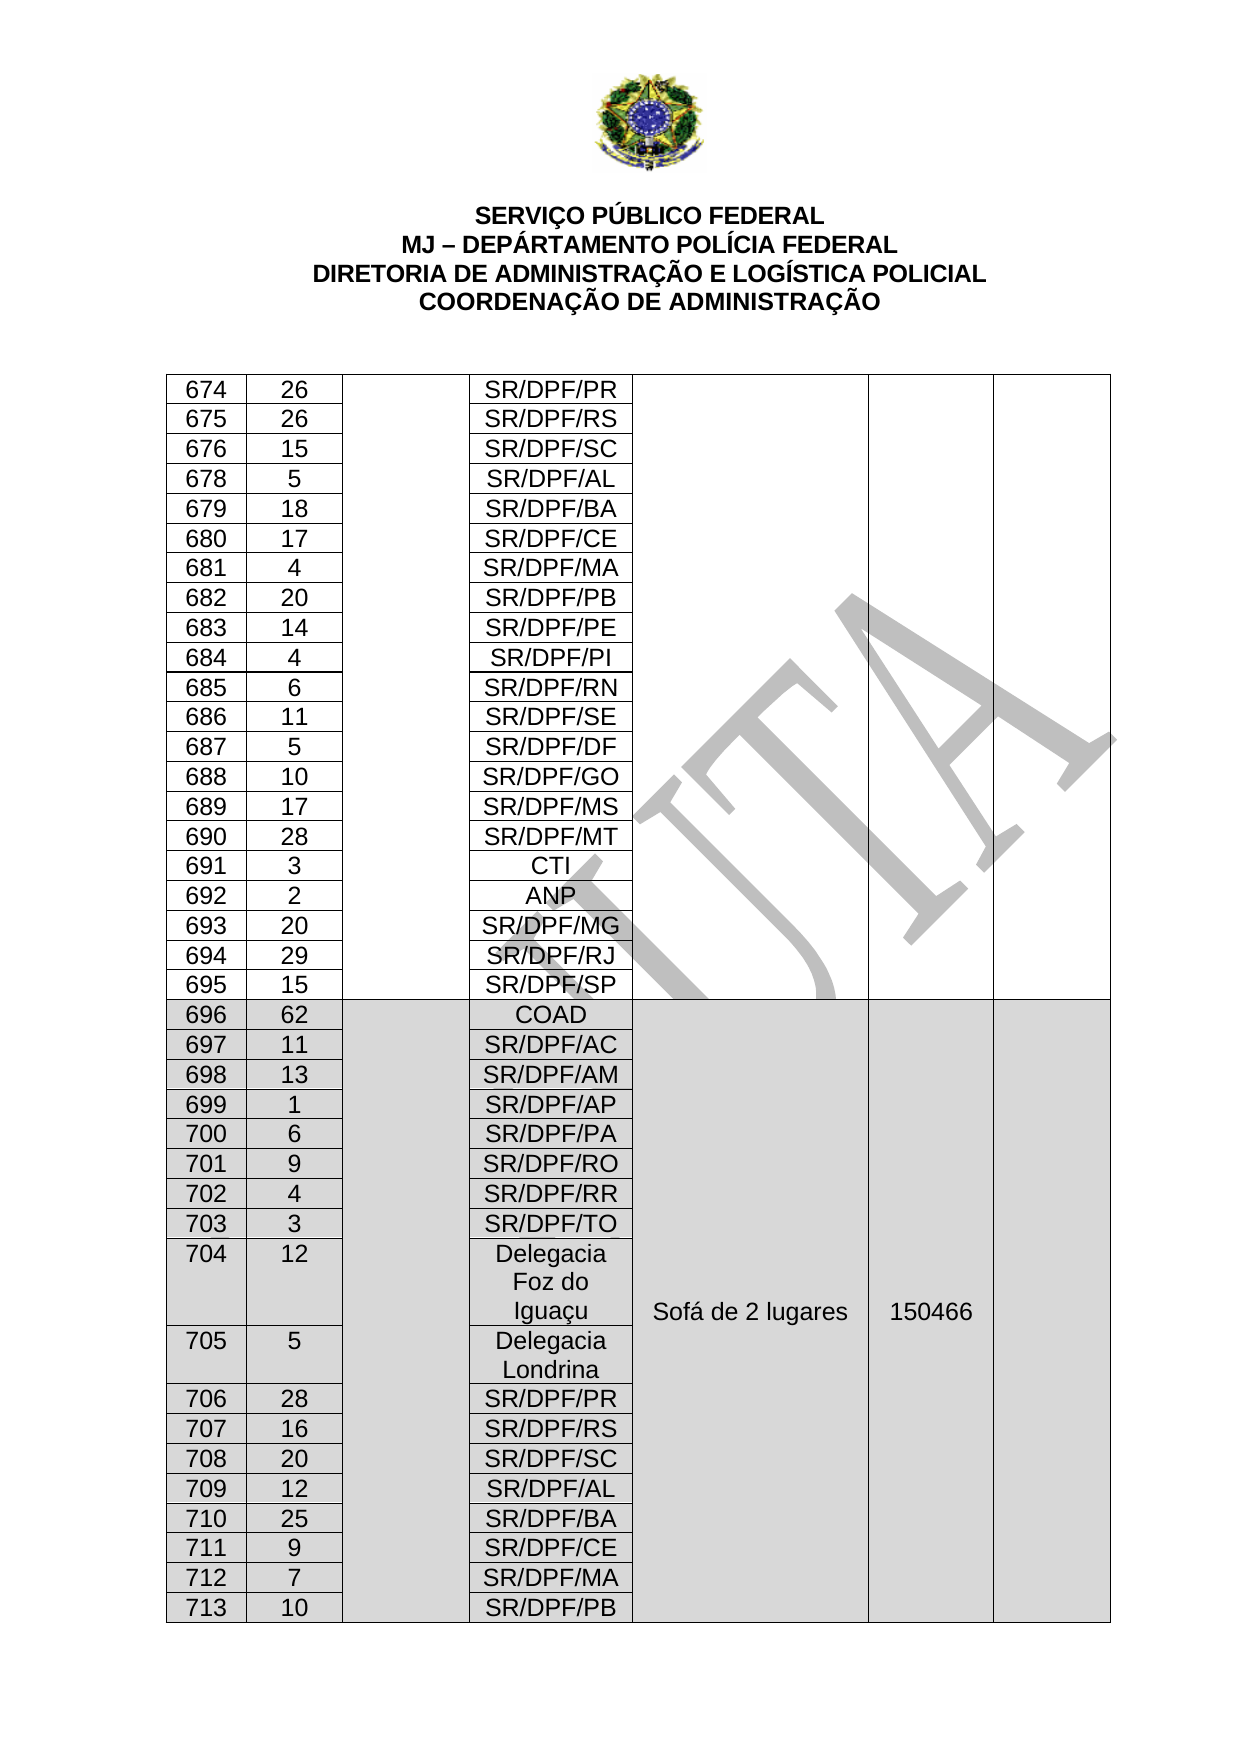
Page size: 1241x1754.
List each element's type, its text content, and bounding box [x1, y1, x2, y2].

table_cell SR/DPF/MG [470, 911, 632, 939]
table_cell [343, 1000, 469, 1622]
table_cell 17 [247, 792, 342, 820]
table_cell 15 [247, 970, 342, 999]
table_cell SR/DPF/AM [470, 1060, 632, 1088]
table_cell 683 [167, 613, 246, 642]
table_cell 4 [247, 553, 342, 582]
table_cell 697 [167, 1030, 246, 1059]
table_cell 2 [247, 881, 342, 910]
table_cell 15 [247, 434, 342, 463]
table_cell 684 [167, 643, 246, 671]
table_cell SR/DPF/BA [470, 494, 632, 522]
table_cell SR/DPF/MA [470, 553, 632, 582]
table_cell SR/DPF/MS [470, 792, 632, 820]
table_cell 1 [247, 1090, 342, 1118]
table_cell 690 [167, 821, 246, 850]
table_cell SR/DPF/CE [470, 1533, 632, 1562]
table_cell 686 [167, 702, 246, 731]
table_cell 6 [247, 1119, 342, 1148]
table_cell 26 [247, 375, 342, 403]
table_cell COAD [470, 1000, 632, 1029]
table_cell 150466 [869, 1000, 993, 1622]
table_cell SR/DPF/AC [470, 1030, 632, 1059]
table_cell 676 [167, 434, 246, 463]
table_cell [994, 1000, 1110, 1622]
table_cell 20 [247, 911, 342, 939]
table_cell 691 [167, 851, 246, 880]
table_cell 5 [247, 732, 342, 761]
table_cell 26 [247, 404, 342, 433]
table_cell 674 [167, 375, 246, 403]
table_cell SR/DPF/MA [470, 1563, 632, 1592]
table_cell 9 [247, 1149, 342, 1178]
table_cell 12 [247, 1239, 342, 1325]
table_cell SR/DPF/RS [470, 1414, 632, 1443]
table_cell SR/DPF/SE [470, 702, 632, 731]
table_cell SR/DPF/RS [470, 404, 632, 433]
table_cell 28 [247, 821, 342, 850]
table_cell SR/DPF/DF [470, 732, 632, 761]
table_cell SR/DPF/CE [470, 524, 632, 552]
table_cell 702 [167, 1179, 246, 1208]
table_cell 709 [167, 1474, 246, 1502]
table_cell SR/DPF/RJ [470, 941, 632, 969]
table_cell 699 [167, 1090, 246, 1118]
table_cell 62 [247, 1000, 342, 1029]
table_cell 704 [167, 1239, 246, 1325]
table_cell SR/DPF/PB [470, 1593, 632, 1622]
table_cell 29 [247, 941, 342, 969]
table_cell 694 [167, 941, 246, 969]
table_cell 681 [167, 553, 246, 582]
table_cell 705 [167, 1326, 246, 1383]
table_cell 679 [167, 494, 246, 522]
table_cell 13 [247, 1060, 342, 1088]
table_cell SR/DPF/PB [470, 583, 632, 612]
table_cell 693 [167, 911, 246, 939]
table_cell 696 [167, 1000, 246, 1029]
table_cell 20 [247, 583, 342, 612]
table_cell 10 [247, 1593, 342, 1622]
table_cell 685 [167, 673, 246, 701]
table_cell 706 [167, 1384, 246, 1413]
table_cell Delegacia Londrina [470, 1326, 632, 1383]
table_cell 4 [247, 1179, 342, 1208]
table_cell Delegacia Foz do Iguaçu [470, 1239, 632, 1325]
table_cell 700 [167, 1119, 246, 1148]
table_cell SR/DPF/PR [470, 375, 632, 403]
table_cell 708 [167, 1444, 246, 1473]
table_cell 710 [167, 1504, 246, 1532]
table_cell SR/DPF/SC [470, 434, 632, 463]
table_cell SR/DPF/PA [470, 1119, 632, 1148]
table_cell 688 [167, 762, 246, 791]
table_cell 3 [247, 1209, 342, 1237]
table_cell 5 [247, 464, 342, 493]
table_cell 701 [167, 1149, 246, 1178]
table_cell SR/DPF/PE [470, 613, 632, 642]
table_cell SR/DPF/PR [470, 1384, 632, 1413]
table_cell SR/DPF/RR [470, 1179, 632, 1208]
table_cell 703 [167, 1209, 246, 1237]
table_cell 17 [247, 524, 342, 552]
table_cell 6 [247, 673, 342, 701]
table_cell SR/DPF/AL [470, 464, 632, 493]
table_cell 18 [247, 494, 342, 522]
table_cell 5 [247, 1326, 342, 1383]
table_cell 12 [247, 1474, 342, 1502]
table_cell Sofá de 2 lugares [633, 1000, 868, 1622]
table_cell SR/DPF/AL [470, 1474, 632, 1502]
table_cell 711 [167, 1533, 246, 1562]
table_cell 680 [167, 524, 246, 552]
table_cell 11 [247, 702, 342, 731]
table_cell SR/DPF/SC [470, 1444, 632, 1473]
table_cell SR/DPF/MT [470, 821, 632, 850]
table_cell 712 [167, 1563, 246, 1592]
table_cell 698 [167, 1060, 246, 1088]
table_cell 9 [247, 1533, 342, 1562]
table_cell SR/DPF/TO [470, 1209, 632, 1237]
table_cell 16 [247, 1414, 342, 1443]
table_cell SR/DPF/PI [470, 643, 632, 671]
table_cell SR/DPF/AP [470, 1090, 632, 1118]
table_cell 20 [247, 1444, 342, 1473]
table_cell 689 [167, 792, 246, 820]
table_cell 3 [247, 851, 342, 880]
table_cell 707 [167, 1414, 246, 1443]
table_cell 4 [247, 643, 342, 671]
table_cell 28 [247, 1384, 342, 1413]
table_cell 14 [247, 613, 342, 642]
table_cell SR/DPF/GO [470, 762, 632, 791]
table_cell 695 [167, 970, 246, 999]
table_cell SR/DPF/RN [470, 673, 632, 701]
table_cell SR/DPF/SP [470, 970, 632, 999]
table_cell 692 [167, 881, 246, 910]
table_cell 687 [167, 732, 246, 761]
table_cell 675 [167, 404, 246, 433]
table_cell SR/DPF/RO [470, 1149, 632, 1178]
table_cell 713 [167, 1593, 246, 1622]
table_cell 682 [167, 583, 246, 612]
table_cell 7 [247, 1563, 342, 1592]
table_cell 678 [167, 464, 246, 493]
table_cell 11 [247, 1030, 342, 1059]
table_cell ANP [470, 881, 632, 910]
table_cell 10 [247, 762, 342, 791]
table_cell SR/DPF/BA [470, 1504, 632, 1532]
table_cell 25 [247, 1504, 342, 1532]
table_cell CTI [470, 851, 632, 880]
